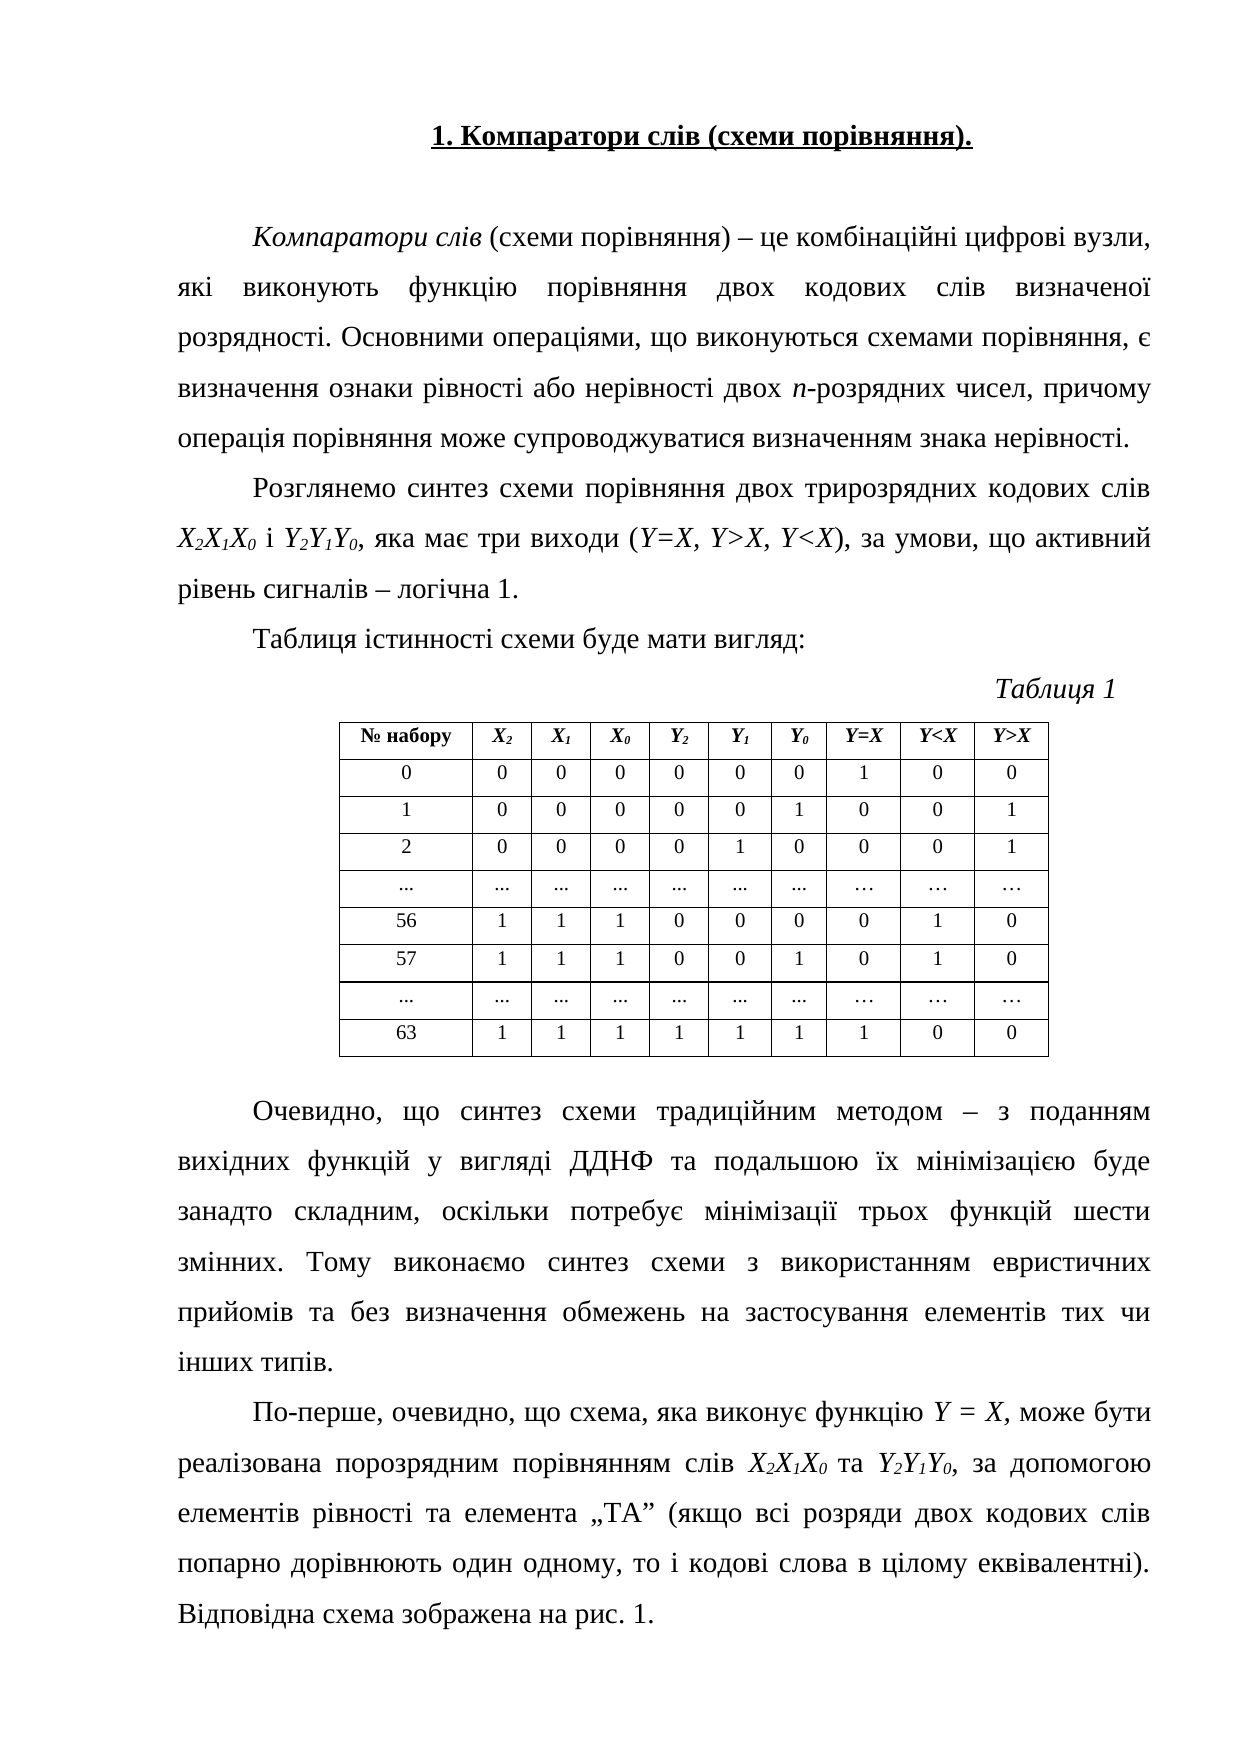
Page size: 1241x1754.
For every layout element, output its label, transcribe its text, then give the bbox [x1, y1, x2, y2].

table_cell 1 [772, 797, 826, 833]
table_cell … [827, 983, 900, 1018]
table_cell 0 [650, 834, 708, 870]
text Таблиця істинності схеми буде мати вигляд: [177, 621, 1152, 655]
table_cell 0 [650, 797, 708, 833]
table_cell ... [532, 871, 590, 907]
table_cell 1 [975, 797, 1048, 833]
table_cell 0 [473, 760, 531, 796]
table_cell 1 [901, 908, 974, 944]
table_cell 1 [772, 1020, 826, 1056]
table_cell 0 [591, 797, 649, 833]
table_cell 1 [591, 945, 649, 981]
table_cell 2 [340, 834, 472, 870]
table_cell 0 [650, 945, 708, 981]
table_cell 1 [901, 945, 974, 981]
table_cell 57 [340, 945, 472, 981]
table_cell 0 [975, 760, 1048, 796]
table_cell 0 [901, 797, 974, 833]
table_cell 0 [532, 760, 590, 796]
table_cell ... [340, 871, 472, 907]
table_cell 1 [532, 1020, 590, 1056]
table_header X0 [591, 723, 649, 759]
table_cell 0 [340, 760, 472, 796]
table_header Y<X [901, 723, 974, 759]
table_cell 0 [709, 797, 771, 833]
table_cell 0 [532, 834, 590, 870]
table_cell ... [650, 871, 708, 907]
table_header X1 [532, 723, 590, 759]
table_cell 0 [975, 1020, 1048, 1056]
table_cell ... [532, 983, 590, 1018]
table_cell 0 [532, 797, 590, 833]
table_header № набору [340, 723, 472, 759]
table_cell 1 [532, 908, 590, 944]
table_cell 1 [827, 1020, 900, 1056]
table_cell 0 [975, 945, 1048, 981]
table_cell 0 [650, 760, 708, 796]
table_header Y1 [709, 723, 771, 759]
table_cell 0 [591, 834, 649, 870]
table_cell 0 [975, 908, 1048, 944]
table_header X2 [473, 723, 531, 759]
table_cell ... [709, 983, 771, 1018]
table_header Y2 [650, 723, 708, 759]
table_cell 0 [827, 908, 900, 944]
table_cell 0 [650, 908, 708, 944]
table_cell 0 [827, 797, 900, 833]
table_cell … [901, 871, 974, 907]
text Очевидно, що синтез схеми традиційним методом – з поданням вихідних функцій у вигляді ДДНФ та подальшою їх мінімізацією буде занадто складним, оскільки потребує мінімізації трьох функцій шести змінних. Тому виконаємо синтез схеми з використанням евристичних прийомів та без визначення обмежень на застосування елементів тих чи інших типів. [177, 1093, 1152, 1378]
table_cell … [975, 871, 1048, 907]
table_cell 0 [827, 834, 900, 870]
table_cell 63 [340, 1020, 472, 1056]
table_cell ... [473, 983, 531, 1018]
table_cell 0 [709, 908, 771, 944]
table_cell 1 [591, 1020, 649, 1056]
text 1. Компаратори слів (схеми порівняння). [177, 118, 1152, 152]
table_cell 1 [473, 908, 531, 944]
table_cell 1 [650, 1020, 708, 1056]
table_cell ... [772, 871, 826, 907]
table_cell ... [709, 871, 771, 907]
table_cell ... [473, 871, 531, 907]
table_cell 0 [709, 760, 771, 796]
table_cell 0 [473, 797, 531, 833]
table_cell 0 [901, 834, 974, 870]
table_cell 1 [709, 834, 771, 870]
table_cell 1 [975, 834, 1048, 870]
table_cell 1 [772, 945, 826, 981]
table_cell 56 [340, 908, 472, 944]
table_header Y=X [827, 723, 900, 759]
text По-перше, очевидно, що схема, яка виконує функцію Y = X, може бути реалізована порозрядним порівнянням слів X2X1X0 та Y2Y1Y0, за допомогою елементів рівності та елемента „ТА” (якщо всі розряди двох кодових слів попарно дорівнюють один одному, то і кодові слова в цілому еквівалентні). Відповідна схема зображена на рис. 1. [177, 1394, 1152, 1629]
table_cell 1 [827, 760, 900, 796]
table_cell 0 [772, 908, 826, 944]
table_header Y0 [772, 723, 826, 759]
table_header Y>X [975, 723, 1048, 759]
table_cell 0 [901, 760, 974, 796]
table_cell 0 [591, 760, 649, 796]
table_cell ... [340, 983, 472, 1018]
table_cell ... [591, 871, 649, 907]
table_cell ... [591, 983, 649, 1018]
text Таблиця 1 [919, 672, 1152, 705]
table_cell … [975, 983, 1048, 1018]
table_cell 1 [473, 945, 531, 981]
table_cell 0 [709, 945, 771, 981]
table_cell … [901, 983, 974, 1018]
table_cell ... [650, 983, 708, 1018]
table_cell … [827, 871, 900, 907]
table_cell 1 [709, 1020, 771, 1056]
table_cell ... [772, 983, 826, 1018]
table_cell 1 [473, 1020, 531, 1056]
table_cell 0 [772, 834, 826, 870]
table_cell 1 [340, 797, 472, 833]
table_cell 0 [901, 1020, 974, 1056]
text Розглянемо синтез схеми порівняння двох трирозрядних кодових слів X2X1X0 і Y2Y1Y0, яка має три виходи (Y=X, Y>X, Y<X), за умови, що активний рівень сигналів – логічна 1. [177, 470, 1152, 604]
table_cell 0 [772, 760, 826, 796]
table_cell 1 [591, 908, 649, 944]
table_cell 0 [473, 834, 531, 870]
table_cell 1 [532, 945, 590, 981]
table_cell 0 [827, 945, 900, 981]
text Компаратори слів (схеми порівняння) – це комбінаційні цифрові вузли, які виконують функцію порівняння двох кодових слів визначеної розрядності. Основними операціями, що виконуються схемами порівняння, є визначення ознаки рівності або нерівності двох n-розрядних чисел, причому операція порівняння може супроводжуватися визначенням знака нерівності. [177, 219, 1152, 453]
